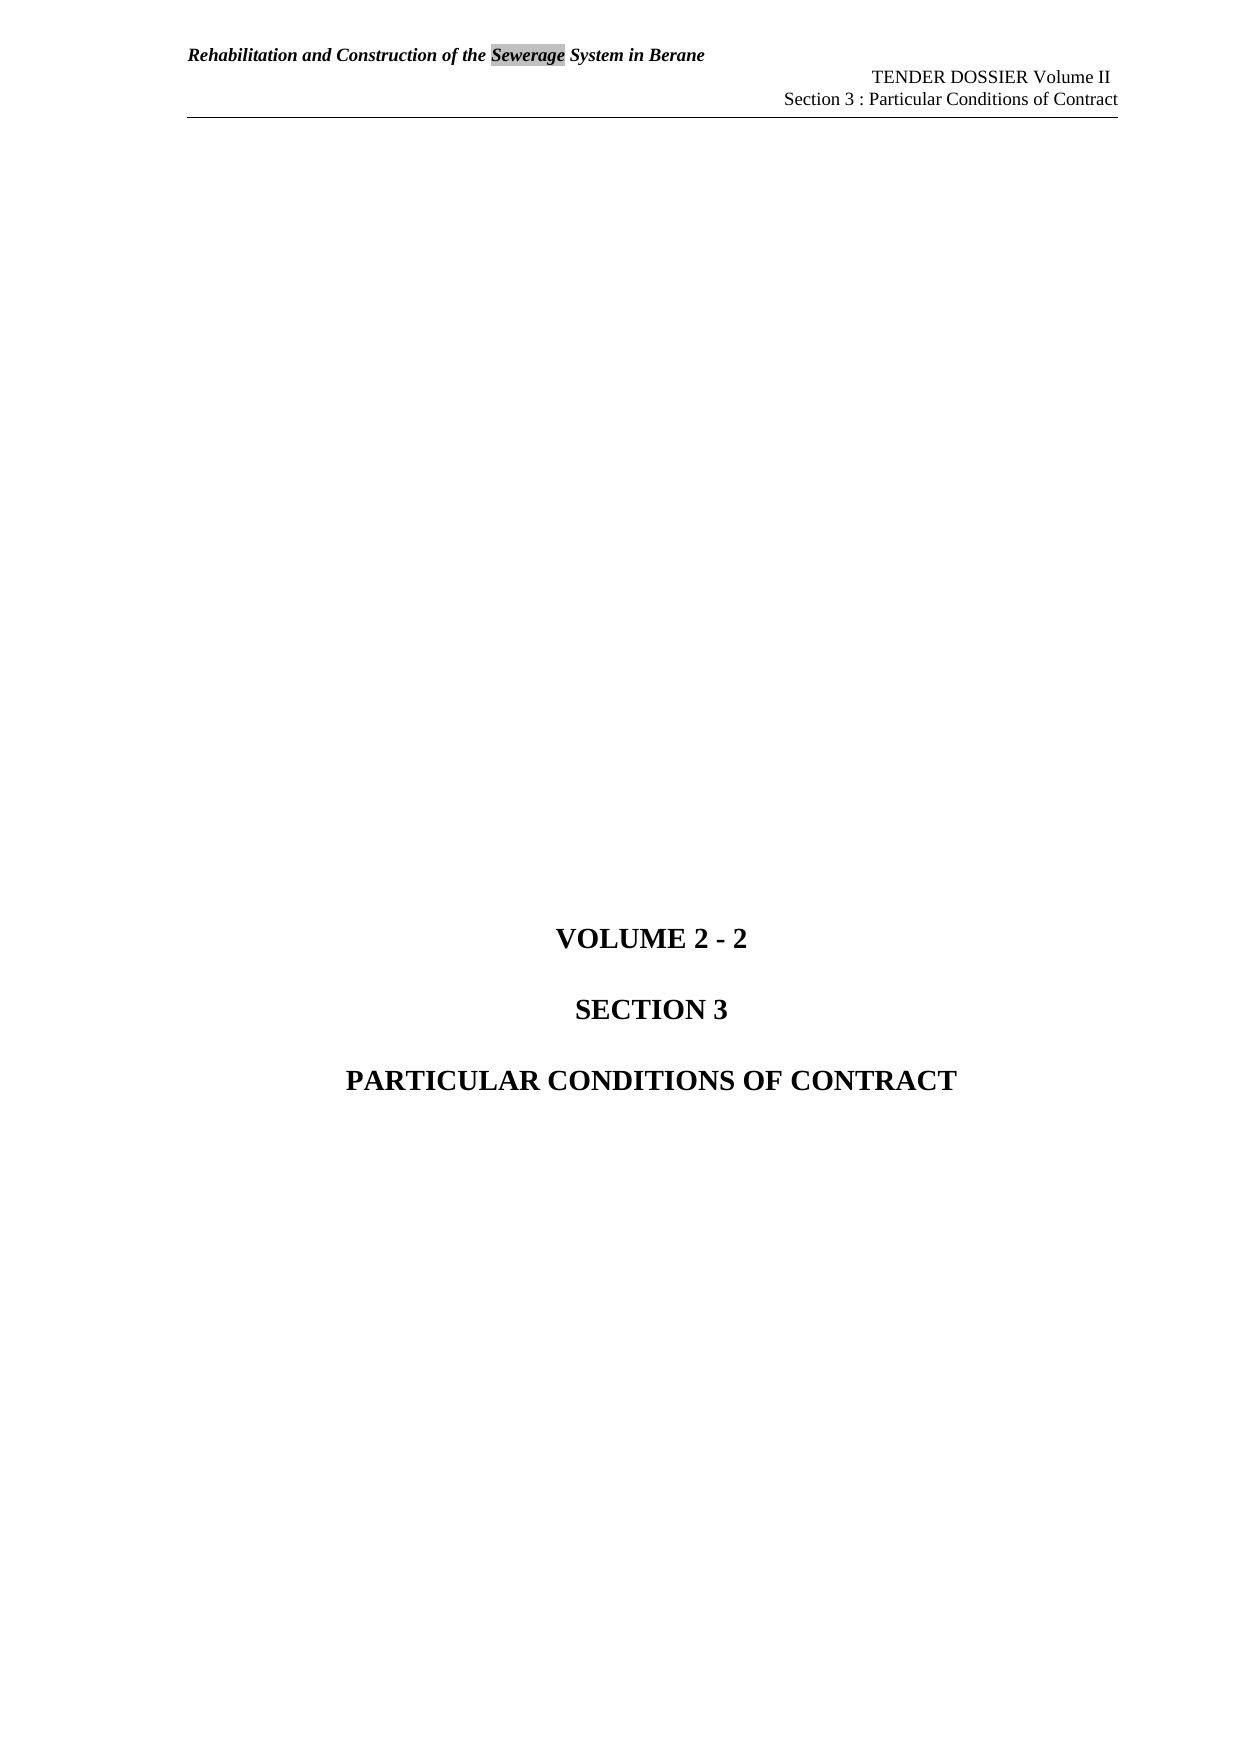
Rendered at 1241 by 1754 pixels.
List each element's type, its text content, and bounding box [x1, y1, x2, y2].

text VOLUME 2 - 2 [187, 921, 1116, 955]
subtitle SECTION 3 [187, 992, 1116, 1026]
subtitle PARTICULAR CONDITIONS OF CONTRACT [187, 1063, 1116, 1097]
